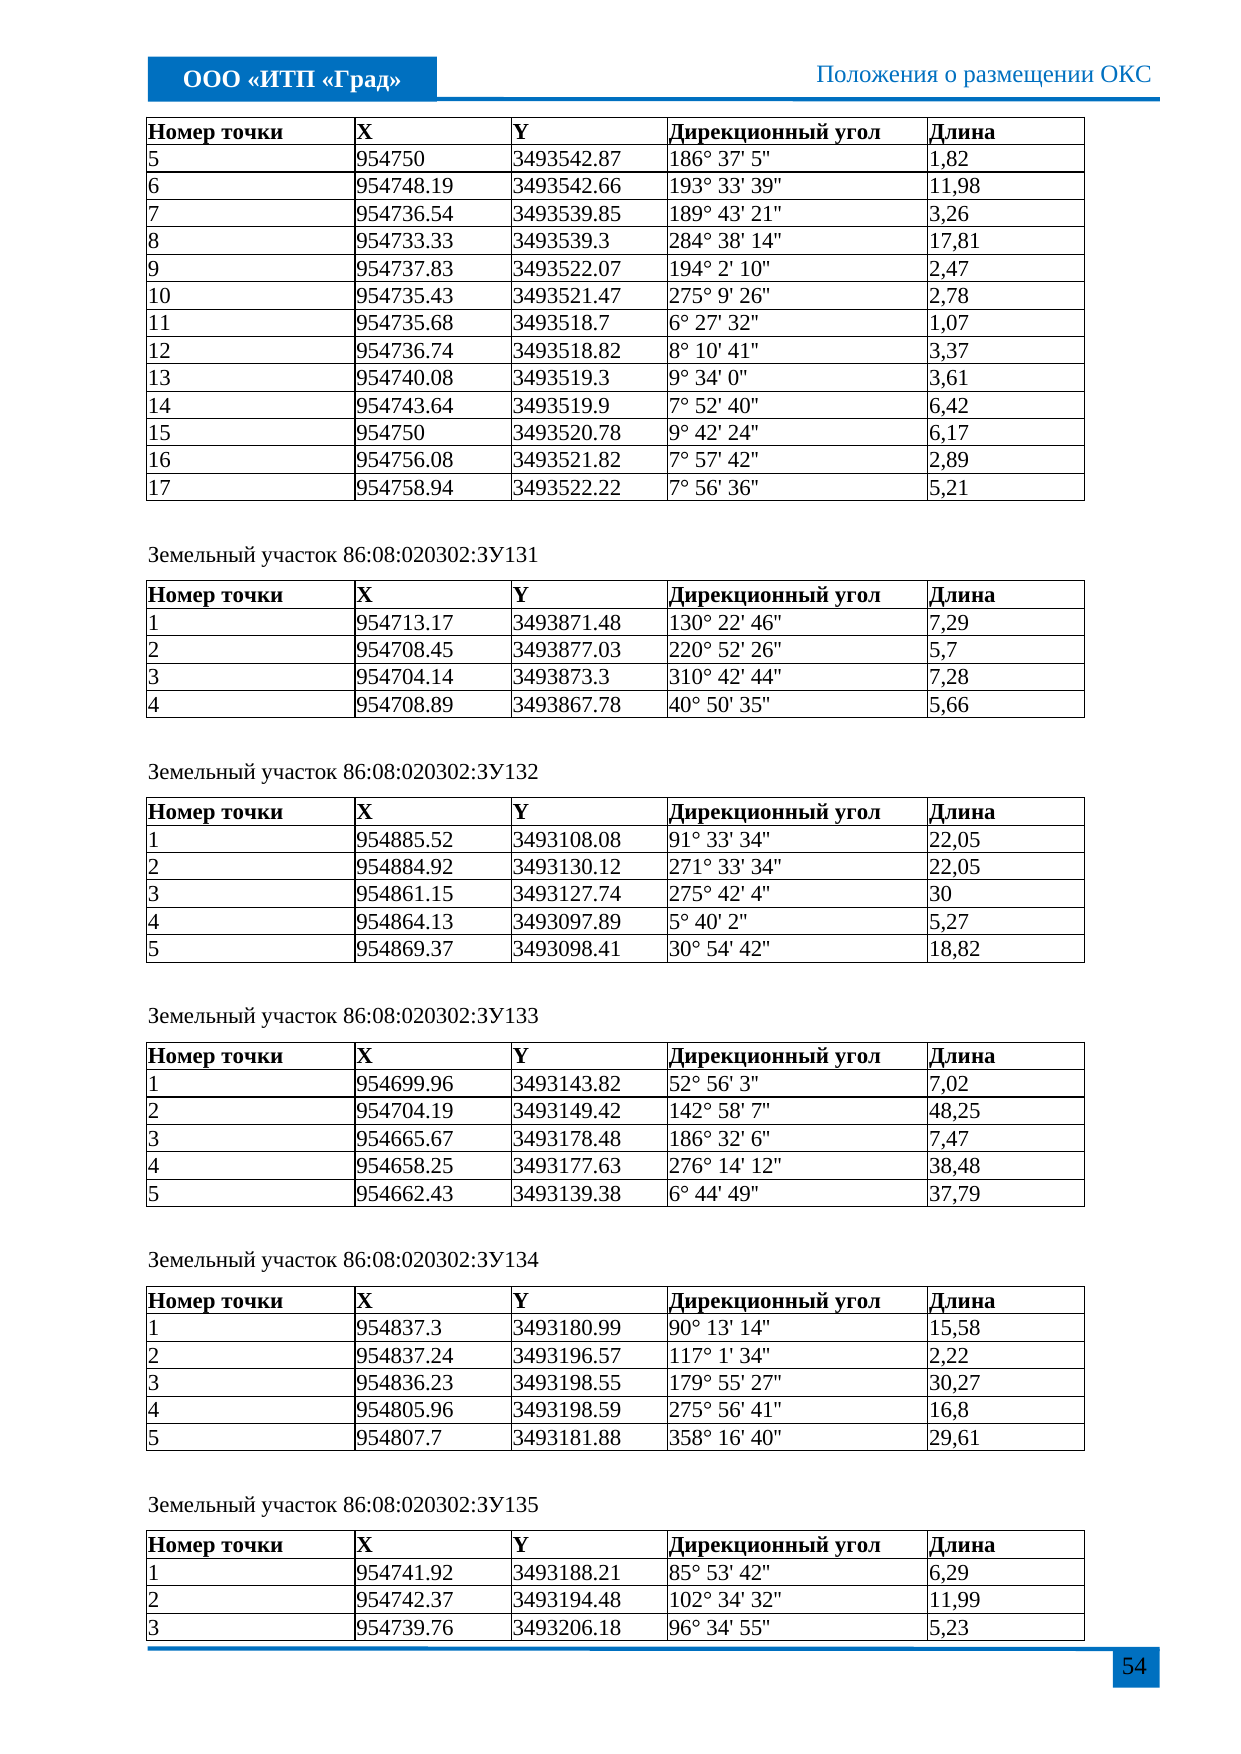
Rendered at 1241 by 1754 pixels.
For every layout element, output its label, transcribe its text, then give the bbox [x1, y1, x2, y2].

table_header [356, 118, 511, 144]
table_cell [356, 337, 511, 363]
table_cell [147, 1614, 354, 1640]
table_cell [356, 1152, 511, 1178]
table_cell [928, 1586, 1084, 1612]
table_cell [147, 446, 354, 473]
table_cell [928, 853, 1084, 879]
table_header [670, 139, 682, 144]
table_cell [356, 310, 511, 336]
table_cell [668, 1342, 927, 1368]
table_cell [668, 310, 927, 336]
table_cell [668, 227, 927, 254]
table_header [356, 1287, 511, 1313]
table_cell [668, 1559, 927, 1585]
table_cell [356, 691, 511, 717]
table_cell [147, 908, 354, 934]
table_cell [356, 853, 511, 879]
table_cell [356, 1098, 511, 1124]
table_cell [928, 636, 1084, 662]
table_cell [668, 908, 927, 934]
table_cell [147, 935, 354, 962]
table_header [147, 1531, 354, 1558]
text Земельный участок 86:08:020302:ЗУ132 [148, 758, 1152, 784]
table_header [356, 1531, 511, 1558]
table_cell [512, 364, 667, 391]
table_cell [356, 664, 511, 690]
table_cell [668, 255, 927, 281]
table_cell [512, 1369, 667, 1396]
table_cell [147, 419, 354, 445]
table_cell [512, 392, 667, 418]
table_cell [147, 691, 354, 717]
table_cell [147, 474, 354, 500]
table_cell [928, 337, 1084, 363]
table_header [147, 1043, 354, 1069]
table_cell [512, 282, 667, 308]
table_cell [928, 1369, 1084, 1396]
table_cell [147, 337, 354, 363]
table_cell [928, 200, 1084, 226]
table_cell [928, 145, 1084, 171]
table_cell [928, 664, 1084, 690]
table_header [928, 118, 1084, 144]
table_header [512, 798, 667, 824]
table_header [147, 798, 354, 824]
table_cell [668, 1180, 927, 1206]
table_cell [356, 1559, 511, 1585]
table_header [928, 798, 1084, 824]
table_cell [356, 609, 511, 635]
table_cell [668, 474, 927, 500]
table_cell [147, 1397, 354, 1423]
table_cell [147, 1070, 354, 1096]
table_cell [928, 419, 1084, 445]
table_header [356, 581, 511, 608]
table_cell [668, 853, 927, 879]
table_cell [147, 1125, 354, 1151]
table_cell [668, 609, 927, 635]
text Земельный участок 86:08:020302:ЗУ131 [148, 541, 1152, 567]
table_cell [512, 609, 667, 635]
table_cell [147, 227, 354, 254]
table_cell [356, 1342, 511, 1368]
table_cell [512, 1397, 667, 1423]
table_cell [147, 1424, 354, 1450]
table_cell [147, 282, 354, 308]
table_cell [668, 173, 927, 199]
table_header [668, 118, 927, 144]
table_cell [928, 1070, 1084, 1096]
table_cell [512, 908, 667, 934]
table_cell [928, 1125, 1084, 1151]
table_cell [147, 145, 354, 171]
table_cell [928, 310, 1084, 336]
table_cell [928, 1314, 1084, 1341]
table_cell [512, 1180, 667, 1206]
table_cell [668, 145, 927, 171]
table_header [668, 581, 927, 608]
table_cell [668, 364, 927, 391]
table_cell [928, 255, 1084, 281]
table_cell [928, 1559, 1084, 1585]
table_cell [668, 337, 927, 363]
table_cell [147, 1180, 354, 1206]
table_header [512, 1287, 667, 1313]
text Земельный участок 86:08:020302:ЗУ135 [148, 1491, 1152, 1517]
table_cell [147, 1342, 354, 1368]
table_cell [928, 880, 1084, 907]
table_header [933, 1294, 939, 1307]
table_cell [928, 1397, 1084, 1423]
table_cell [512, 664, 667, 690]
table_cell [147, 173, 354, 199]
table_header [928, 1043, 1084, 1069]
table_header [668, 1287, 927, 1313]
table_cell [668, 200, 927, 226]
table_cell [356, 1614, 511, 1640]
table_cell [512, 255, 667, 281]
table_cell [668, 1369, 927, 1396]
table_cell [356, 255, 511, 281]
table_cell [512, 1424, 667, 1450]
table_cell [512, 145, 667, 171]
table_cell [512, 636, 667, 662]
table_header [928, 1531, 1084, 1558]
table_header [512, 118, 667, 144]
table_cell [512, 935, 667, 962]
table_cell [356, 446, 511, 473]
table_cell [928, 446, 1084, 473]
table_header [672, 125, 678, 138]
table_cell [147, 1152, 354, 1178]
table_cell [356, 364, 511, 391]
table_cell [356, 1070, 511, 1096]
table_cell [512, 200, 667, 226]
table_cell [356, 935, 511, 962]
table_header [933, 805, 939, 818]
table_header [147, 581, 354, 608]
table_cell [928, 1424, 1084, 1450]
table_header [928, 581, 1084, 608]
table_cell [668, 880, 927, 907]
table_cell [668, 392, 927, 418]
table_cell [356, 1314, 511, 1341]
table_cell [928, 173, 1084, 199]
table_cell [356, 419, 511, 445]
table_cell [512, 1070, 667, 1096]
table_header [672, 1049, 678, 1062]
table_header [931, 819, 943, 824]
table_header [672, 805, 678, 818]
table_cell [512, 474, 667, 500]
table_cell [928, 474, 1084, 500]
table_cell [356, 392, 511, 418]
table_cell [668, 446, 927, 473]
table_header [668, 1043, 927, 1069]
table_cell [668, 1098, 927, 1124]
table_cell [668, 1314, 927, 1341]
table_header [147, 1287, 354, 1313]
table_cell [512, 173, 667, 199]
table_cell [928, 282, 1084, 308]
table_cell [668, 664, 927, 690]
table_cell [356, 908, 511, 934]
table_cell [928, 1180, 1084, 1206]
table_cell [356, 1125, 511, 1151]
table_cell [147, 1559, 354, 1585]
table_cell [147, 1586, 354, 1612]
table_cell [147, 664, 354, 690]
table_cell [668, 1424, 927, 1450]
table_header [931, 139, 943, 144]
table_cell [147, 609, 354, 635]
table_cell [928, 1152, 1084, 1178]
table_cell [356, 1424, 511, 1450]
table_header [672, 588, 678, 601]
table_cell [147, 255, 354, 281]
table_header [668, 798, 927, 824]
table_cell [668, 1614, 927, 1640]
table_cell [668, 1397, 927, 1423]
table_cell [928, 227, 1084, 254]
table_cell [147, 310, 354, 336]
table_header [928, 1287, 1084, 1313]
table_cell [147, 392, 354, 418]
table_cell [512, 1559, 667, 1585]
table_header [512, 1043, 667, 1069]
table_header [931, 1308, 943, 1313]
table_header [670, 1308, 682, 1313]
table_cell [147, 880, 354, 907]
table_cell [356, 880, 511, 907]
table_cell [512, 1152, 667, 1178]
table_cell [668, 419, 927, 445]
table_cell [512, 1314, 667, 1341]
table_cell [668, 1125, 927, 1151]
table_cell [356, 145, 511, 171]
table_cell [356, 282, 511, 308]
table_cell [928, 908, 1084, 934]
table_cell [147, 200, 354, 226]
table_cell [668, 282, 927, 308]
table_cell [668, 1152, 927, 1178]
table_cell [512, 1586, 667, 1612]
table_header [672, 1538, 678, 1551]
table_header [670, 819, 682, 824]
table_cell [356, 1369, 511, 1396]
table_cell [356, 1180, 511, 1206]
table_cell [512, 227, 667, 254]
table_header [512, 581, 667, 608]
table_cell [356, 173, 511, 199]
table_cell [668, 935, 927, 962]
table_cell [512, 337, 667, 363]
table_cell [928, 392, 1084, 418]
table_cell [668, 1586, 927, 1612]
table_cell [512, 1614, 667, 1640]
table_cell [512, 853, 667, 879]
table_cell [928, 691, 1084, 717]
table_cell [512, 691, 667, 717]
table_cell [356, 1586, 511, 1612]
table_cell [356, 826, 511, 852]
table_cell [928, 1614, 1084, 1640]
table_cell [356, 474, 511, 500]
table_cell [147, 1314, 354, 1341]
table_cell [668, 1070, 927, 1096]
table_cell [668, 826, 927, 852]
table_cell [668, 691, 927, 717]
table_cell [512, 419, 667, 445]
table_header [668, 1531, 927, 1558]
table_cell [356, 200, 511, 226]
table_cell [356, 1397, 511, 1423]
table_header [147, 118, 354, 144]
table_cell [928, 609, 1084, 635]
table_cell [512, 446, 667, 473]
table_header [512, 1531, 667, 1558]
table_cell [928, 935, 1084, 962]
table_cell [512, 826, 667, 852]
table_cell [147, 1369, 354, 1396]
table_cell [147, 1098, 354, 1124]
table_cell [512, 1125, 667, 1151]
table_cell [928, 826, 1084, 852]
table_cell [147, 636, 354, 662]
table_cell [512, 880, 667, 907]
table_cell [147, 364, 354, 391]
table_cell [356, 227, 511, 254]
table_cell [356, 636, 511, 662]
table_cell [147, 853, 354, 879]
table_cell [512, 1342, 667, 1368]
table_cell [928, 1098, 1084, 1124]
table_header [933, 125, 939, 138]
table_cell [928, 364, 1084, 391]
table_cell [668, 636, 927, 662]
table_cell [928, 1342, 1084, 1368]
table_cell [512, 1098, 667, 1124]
text Земельный участок 86:08:020302:ЗУ133 [148, 1002, 1152, 1028]
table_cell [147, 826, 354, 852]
text Земельный участок 86:08:020302:ЗУ134 [148, 1246, 1152, 1273]
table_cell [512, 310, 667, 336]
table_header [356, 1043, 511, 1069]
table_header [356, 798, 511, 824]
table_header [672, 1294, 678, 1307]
